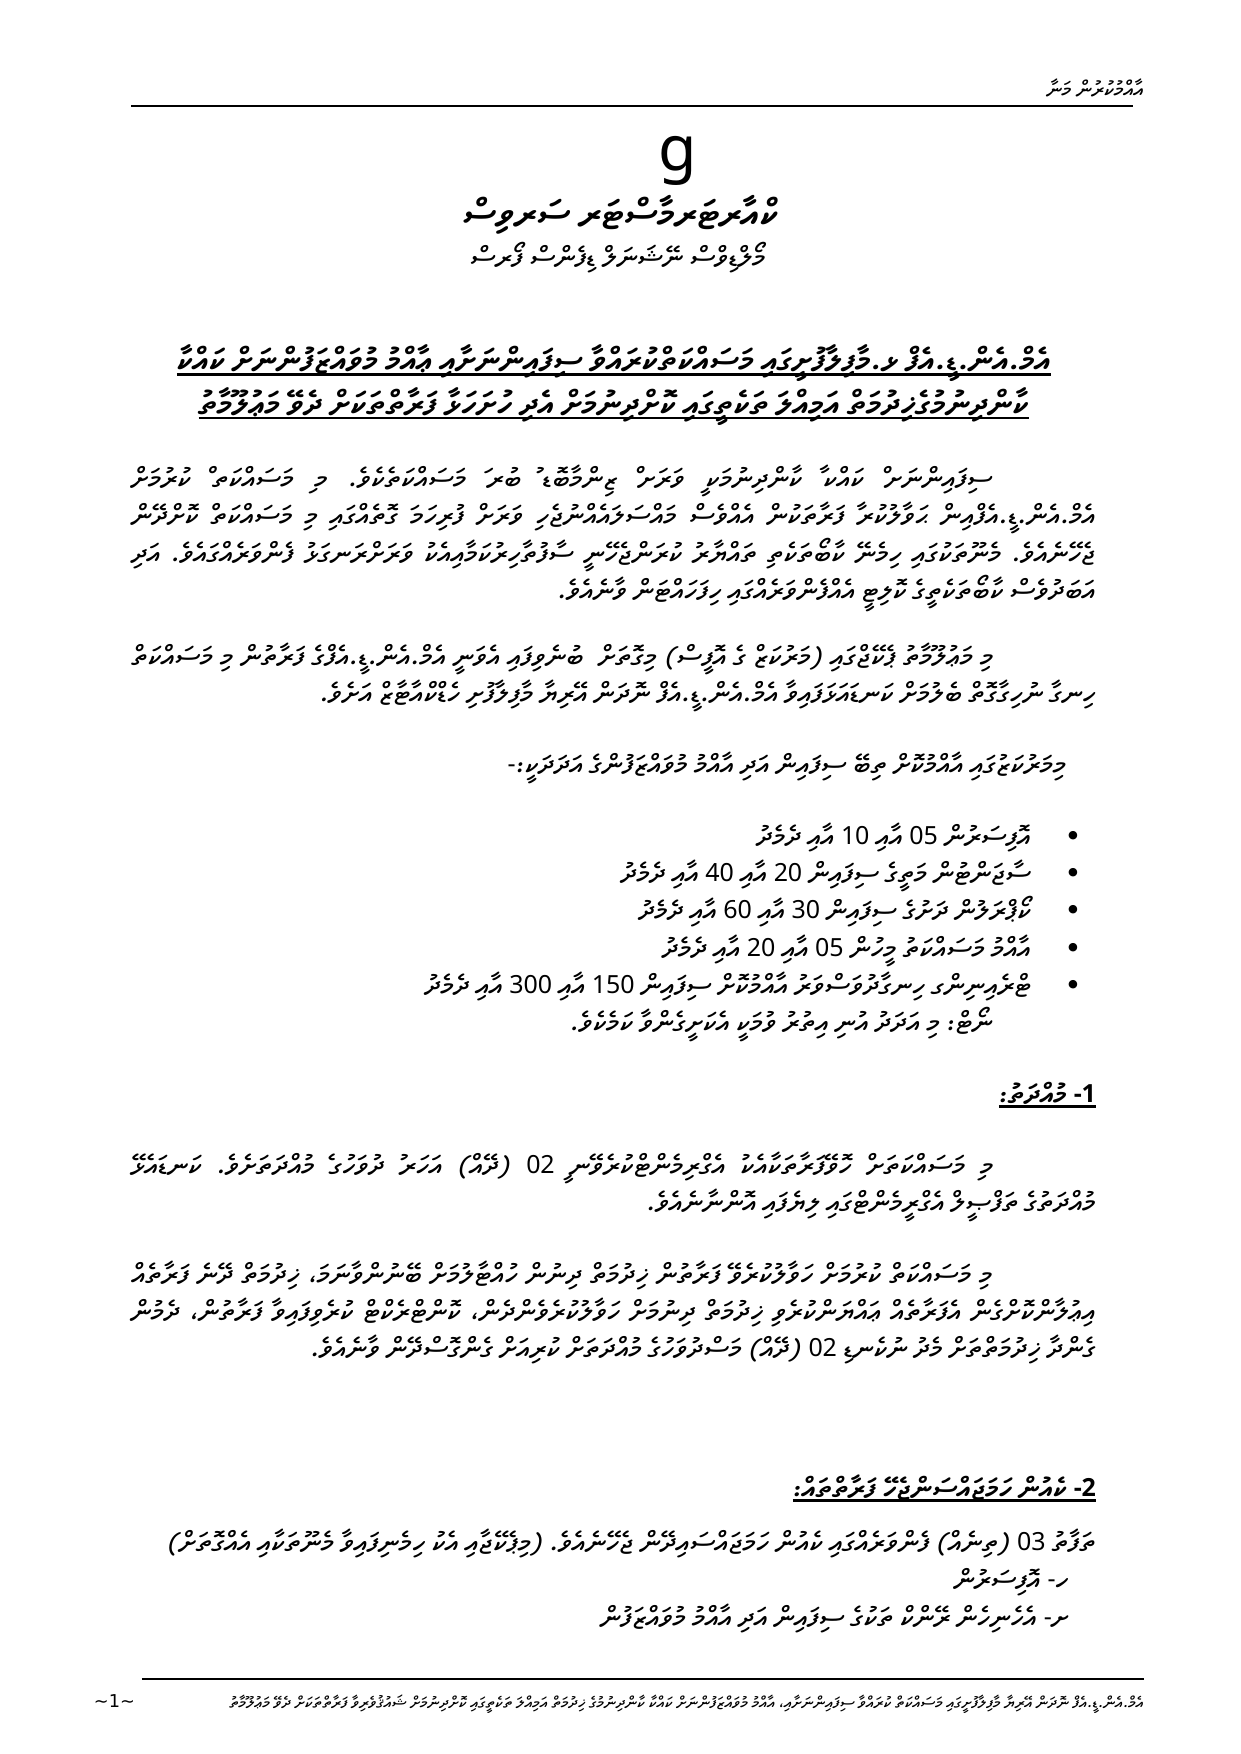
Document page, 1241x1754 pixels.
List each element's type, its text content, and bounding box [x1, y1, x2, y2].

text ތަފާތު 03 (ތިނެއް) ފެންވަރެއްގައި ކެއުން ހަމަޖައްސައިދޭން ޖެހޭނެއެވެ. (މިޕެކޭޖާއި އެކު ހިމެނިފައިވާ މެނޫތަކާއި އެއްގޮތަށް) [131, 1524, 1096, 1561]
text ހ- އޮފިސަރުން [131, 1561, 1144, 1598]
text މޯލްޑިވްސް ނޭޝަނަލް ޑިފެންސް ފޯރސް [131, 238, 1144, 276]
list މި މަޢުލޫމާތު ޕެކޭޖްގައި (މަރުކަޒް ގެ އޮފީސް) މިގޮތަށް ބުނެވިފައި އެވަނީ އެމް.އެން.ޑީ.އެފްގެ ފަރާތުން މި މަސައްކަތް ހިނގާ ނުހިގާގޮތް ބެލުމަށް ކަނޑައަޅަފައިވާ އެމް.އެން.ޑީ.އެފް ނޮދަން އޭރިޔާ މާފިލާފުށި ހެޑްކްއާޓާޒް އަށެވެ. [131, 637, 1096, 712]
list ސިފައިންނަށް ކައްކާ ކާންދިނުމަކީ ވަރަށް ޒިންމާބޮޑު ބުރަ މަސައްކަތެކެވެ. މި މަސައްކަތް ކުރުމަށް އެމް.އެން.ޑީ.އެފްއިން ޙަވާލުކުރާ ފަރާތަކުން އެއްވެސް މައްސަލައެއްނުޖެހި ވަރަށް ފުރިހަމަ ގޮތެއްގައި މި މަސައްކަތް ކޮށްދޭން ޖެހޭނެއެވެ. މެނޫތަކުގައި ހިމެނޭ ކާބޯތަކެތި ތައްޔާރު ކުރަންޖެހޭނީ ސާފުތާހިރުކަމާއިއެކު ވަރަށްރަނގަޅު ފެންވަރެއްގައެވެ. އަދި އަބަދުވެސް ކާބޯތަކެތީގެ ކޮލިޓީ އެއްފެންވަރެއްގައި ހިފަހައްޓަން ވާނެއެވެ. [131, 459, 1096, 609]
text ށ- އެހެނިހެން ރޭންކް ތަކުގެ ސިފައިން އަދި އާއްމު މުވައްޒަފުން [131, 1598, 1144, 1636]
list މިމަރުކަޒުގައި އާއްމުކޮށް ތިބޭ ސިފައިން އަދި އާއްމު މުވައްޒަފުންގެ އަދަދަކީ:- [131, 746, 1096, 783]
list ކޯޕްރަލުން ދަށުގެ ސިފައިން 30 އާއި 60 އާއި ދެމެދު [131, 892, 1069, 929]
text ކްއާރޓަރމާސްޓަރ ސަރވިސް [131, 188, 1144, 238]
text 1- މުއްދަތު: [131, 1075, 1096, 1113]
text މި މަސައްކަތް ކުރުމަށް ހަވާލުކުރެވޭ ފަރާތުން ޚިދުމަތް ދިނުން ހުއްޓާލުމަށް ބޭނުންވާނަމަ، ޚިދުމަތް ދޭނެ ފަރާތެއް އިޢުލާންކޮށްގެން އެފަރާތެއް ޢައްޔަންކުރެވި ޚިދުމަތް ދިނުމަށް ހަވާލުކުރެވެންދެން، ކޮންޓްރެކްޓް ކުރެވިފައިވާ ފަރާތުން، ދެމުން ގެންދާ ޚިދުމަތްތަށް މެދު ނުކެނޑި 02 (ދޭއް) މަސްދުވަހުގެ މުއްދަތަށް ކުރިއަށް ގެންގޮސްދޭން ވާނެއެވެ. [131, 1255, 1096, 1367]
list ޓްރެއިނިންގ ހިނގާދުވަސްވަރު އާއްމުކޮށް ސިފައިން 150 އާއި 300 އާއި ދެމެދު [131, 967, 1069, 1004]
text މި މަސައްކަތަށް ހޮވޭފަރާތަކާއެކު އެގްރިމެންޓްކުރެވޭނީ 02 (ދޭއް) އަހަރު ދުވަހުގެ މުއްދަތަށެވެ. ކަނޑައެޅޭ މުއްދަތުގެ ތަފްޞީލް އެގްރީމެންޓްގައި ލިޔެފައި އޮންނާނެއެވެ. [131, 1147, 1096, 1221]
list އާއްމު މަސައްކަތު މީހުން 05 އާއި 20 އާއި ދެމެދު [131, 929, 1069, 967]
text 2- ކެއުން ހަމަޖައްސަންޖެހޭ ފަރާތްތައް: [131, 1469, 1096, 1507]
text g [131, 103, 1144, 188]
list ނޯޓް: މި އަދަދު އުނި އިތުރު ވުމަކީ އެކަށީގެންވާ ކަމެކެވެ. [131, 1004, 992, 1041]
text އެމް.އެން.ޑީ.އެފް ޅ.މާފިލާފުށީގައި މަސައްކަތްކުރައްވާ ސިފައިންނަށާއި ޢާއްމު މުވައްޒަފުންނަށް ކައްކާ ކާންދިނުމުގެޚިދުމަތް އަމިއްލަ ތަކެތީގައި ކޮށްދިނުމަށް އެދި ހުށަހަޅާ ފަރާތްތަކަށް ދެވޭ މަޢުލޫމާތު [131, 338, 1097, 426]
list ސާޖަންޓުން މަތީގެ ސިފައިން 20 އާއި 40 އާއި ދެމެދު [131, 855, 1069, 892]
list އޮފިސަރުން 05 އާއި 10 އާއި ދެމެދު [131, 817, 1069, 855]
